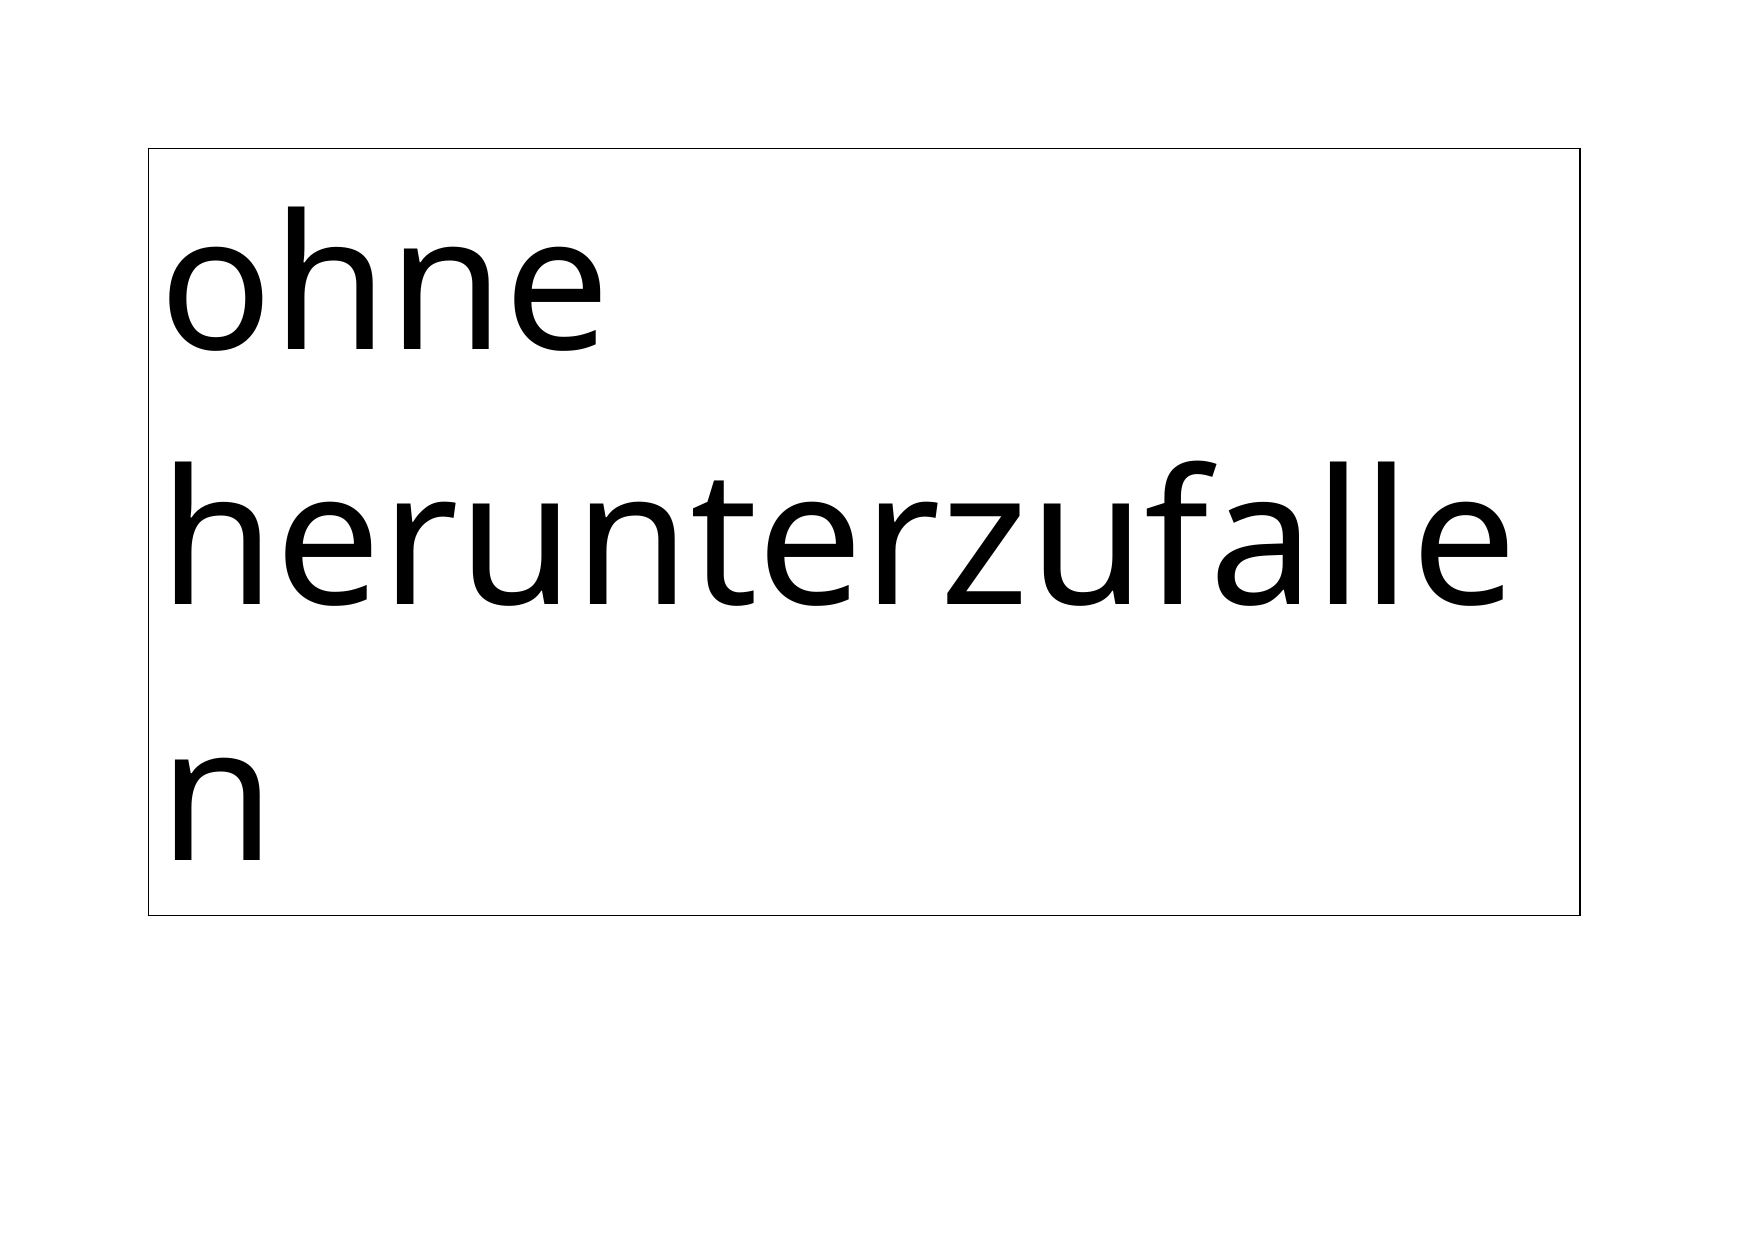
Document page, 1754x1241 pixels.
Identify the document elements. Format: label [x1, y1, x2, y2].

table_cell [149, 149, 1579, 915]
